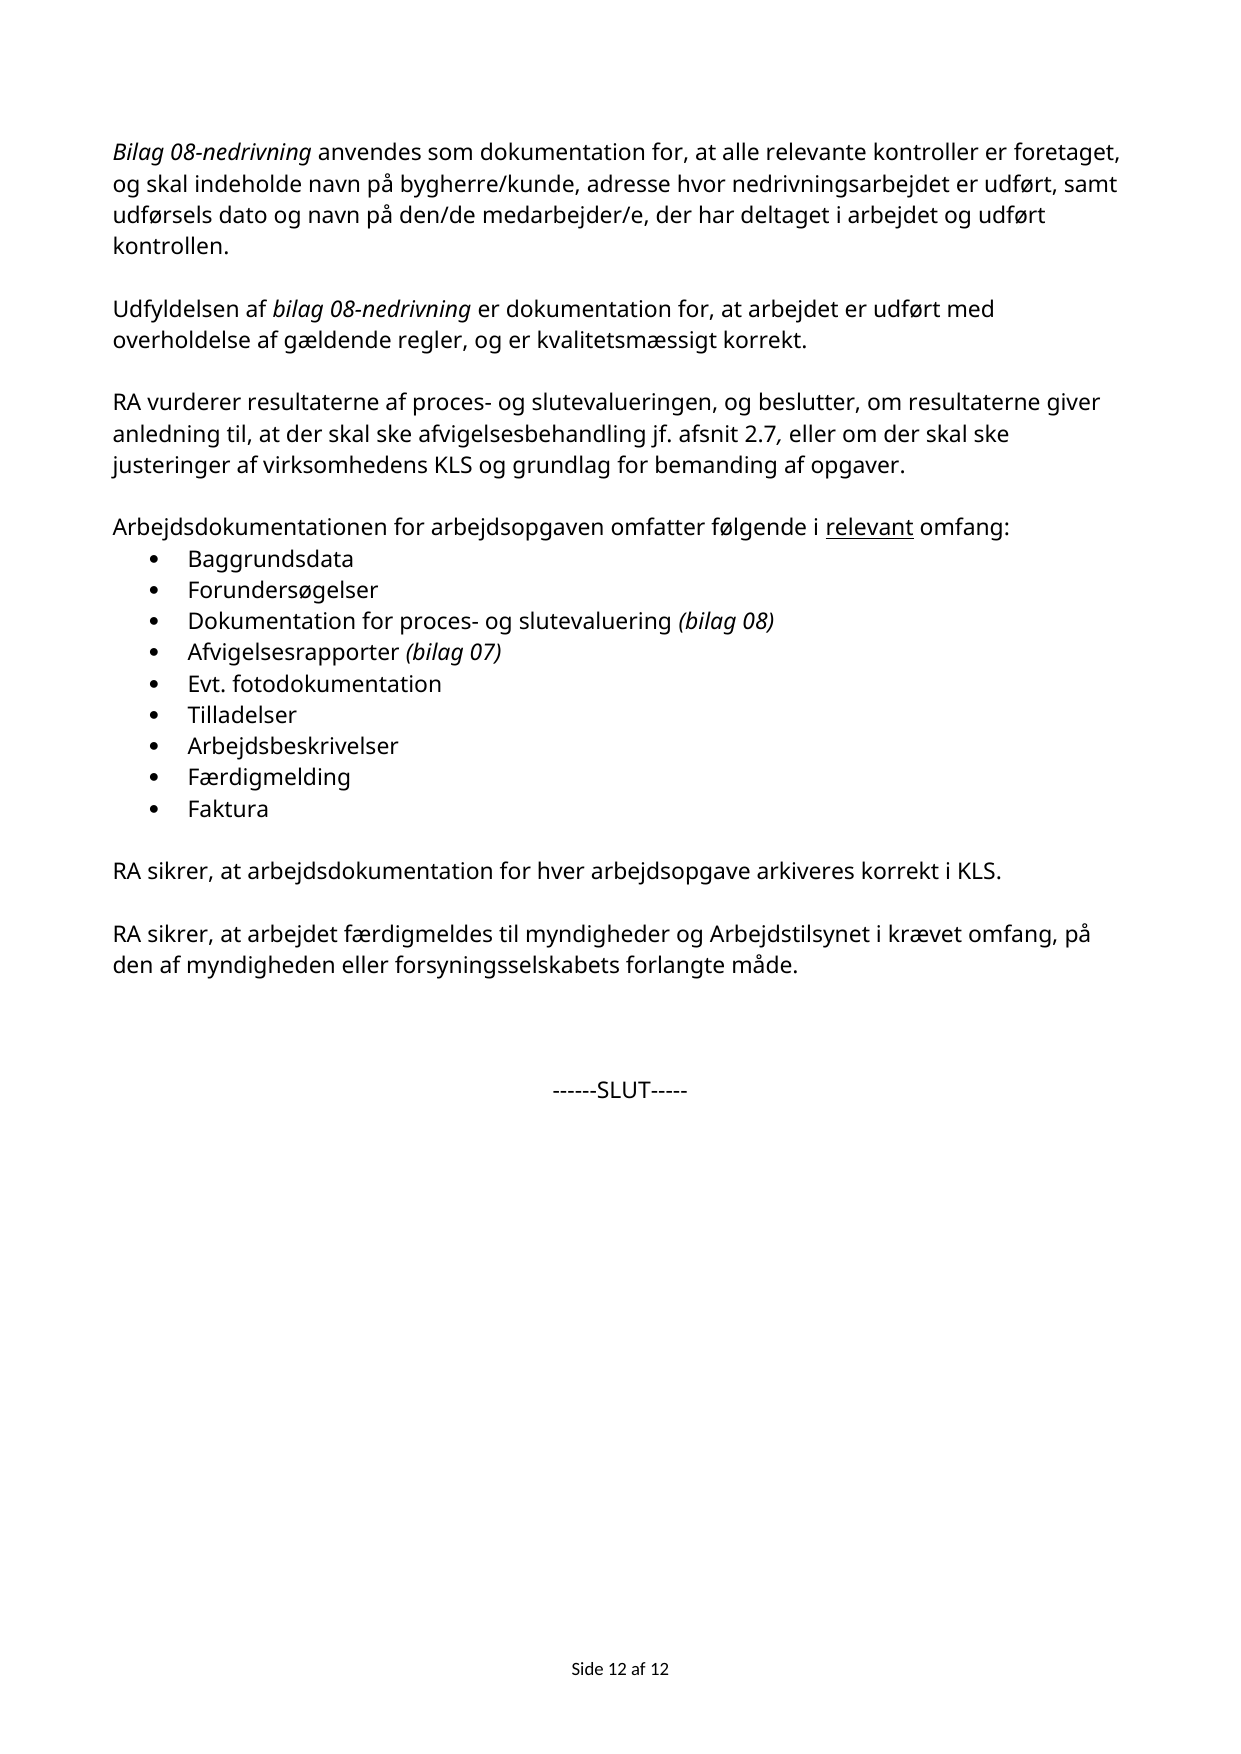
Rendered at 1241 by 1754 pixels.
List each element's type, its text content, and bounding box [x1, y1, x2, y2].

list Faktura [150, 793, 1128, 824]
text RA vurderer resultaterne af proces- og slutevalueringen, og beslutter, om resultaterne giver anledning til, at der skal ske afvigelsesbehandling jf. afsnit 2.7, eller om der skal ske justeringer af virksomhedens KLS og grundlag for bemanding af opgaver. [112, 386, 1128, 480]
text RA sikrer, at arbejdsdokumentation for hver arbejdsopgave arkiveres korrekt i KLS. [112, 855, 1128, 886]
list Afvigelsesrapporter (bilag 07) [150, 636, 1128, 668]
list Evt. fotodokumentation [150, 668, 1128, 699]
list Arbejdsbeskrivelser [150, 730, 1128, 761]
text Udfyldelsen af bilag 08-nedrivning er dokumentation for, at arbejdet er udført med overholdelse af gældende regler, og er kvalitetsmæssigt korrekt. [112, 293, 1128, 355]
list Forundersøgelser [150, 574, 1128, 605]
list Tilladelser [150, 699, 1128, 730]
list ------SLUT----- [112, 1074, 1128, 1105]
text Arbejdsdokumentationen for arbejdsopgaven omfatter følgende i relevant omfang: [112, 511, 1128, 543]
list Baggrundsdata [150, 543, 1128, 574]
list Dokumentation for proces- og slutevaluering (bilag 08) [150, 605, 1128, 636]
list RA sikrer, at arbejdet færdigmeldes til myndigheder og Arbejdstilsynet i krævet omfang, på den af myndigheden eller forsyningsselskabets forlangte måde. [112, 918, 1128, 980]
text Bilag 08-nedrivning anvendes som dokumentation for, at alle relevante kontroller er foretaget, og skal indeholde navn på bygherre/kunde, adresse hvor nedrivningsarbejdet er udført, samt udførsels dato og navn på den/de medarbejder/e, der har deltaget i arbejdet og udført kontrollen. [112, 136, 1128, 261]
list Færdigmelding [150, 761, 1128, 793]
